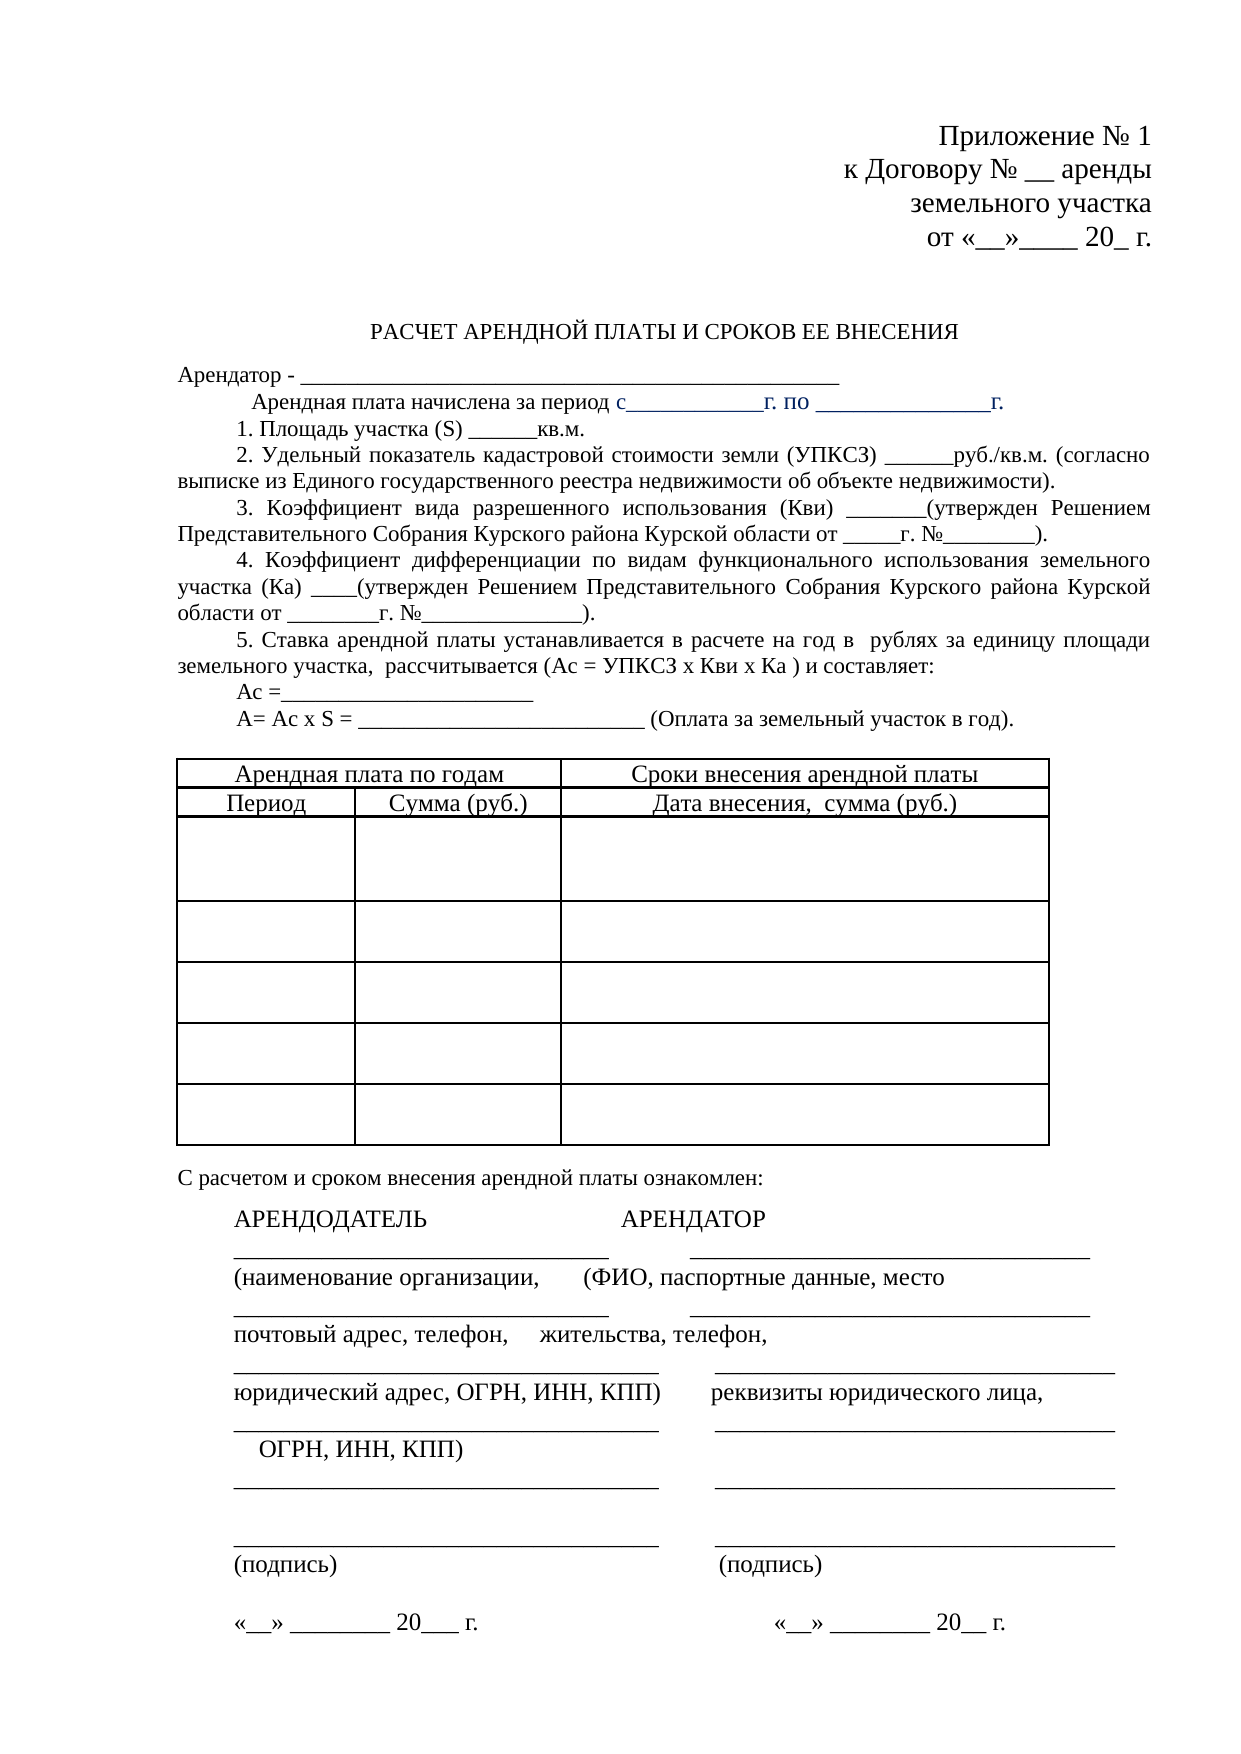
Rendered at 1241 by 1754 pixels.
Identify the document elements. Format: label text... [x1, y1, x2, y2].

table_cell [562, 1024, 1048, 1083]
text __________________________________ ________________________________ [177, 1406, 1152, 1434]
text юридический адрес, ОГРН, ИНН, КПП) реквизиты юридического лица, [177, 1377, 1152, 1406]
table_cell [356, 1024, 560, 1083]
text __________________________________ ________________________________ [177, 1463, 1152, 1492]
text ОГРН, ИНН, КПП) [177, 1434, 1152, 1463]
text 2. Удельный показатель кадастровой стоимости земли (УПКСЗ) ______руб./кв.м. (согласно выписке из Единого государственного реестра недвижимости об объекте недвижимости). [177, 441, 1152, 494]
text Ас =______________________ [177, 678, 1152, 705]
table_cell [178, 902, 354, 961]
text «__» ________ 20___ г. «__» ________ 20__ г. [177, 1607, 1152, 1636]
text __________________________________ ________________________________ [177, 1521, 1152, 1549]
table_cell Дата внесения, сумма (руб.) [562, 789, 1048, 815]
text Приложение № 1 [177, 118, 1152, 152]
table_cell [562, 963, 1048, 1022]
table_cell Период [178, 789, 354, 815]
text к Договору № __ аренды [177, 152, 1152, 185]
table_cell [178, 963, 354, 1022]
table_cell [356, 818, 560, 900]
table_cell [562, 902, 1048, 961]
text 1. Площадь участка (S) ______кв.м. [177, 415, 1152, 441]
text земельного участка [177, 185, 1152, 219]
text от «__»____ 20_ г. [177, 219, 1152, 252]
table_cell [178, 1024, 354, 1083]
table_cell [356, 1085, 560, 1144]
text (подпись) (подпись) [177, 1549, 1152, 1578]
text РАСЧЕТ АРЕНДНОЙ ПЛАТЫ И СРОКОВ ЕЕ ВНЕСЕНИЯ [177, 319, 1152, 344]
text А= Ас x S = _________________________ (Оплата за земельный участок в год). [177, 705, 1152, 731]
text 5. Ставка арендной платы устанавливается в расчете на год в рублях за единицу площади земельного участка, рассчитывается (Ас = УПКСЗ x Кви x Ка ) и составляет: [177, 626, 1152, 678]
text Арендная плата начислена за период с____________г. по ______________г. [177, 387, 1152, 415]
table_cell [178, 818, 354, 900]
table_header Сроки внесения арендной платы [562, 760, 1048, 786]
text (наименование организации, (ФИО, паспортные данные, место [177, 1262, 1152, 1291]
text С расчетом и сроком внесения арендной платы ознакомлен: [177, 1165, 1152, 1190]
table_header Арендная плата по годам [178, 760, 560, 786]
text 3. Коэффициент вида разрешенного использования (Кви) _______(утвержден Решением Представительного Собрания Курского района Курской области от _____г. №________). [177, 494, 1152, 547]
text __________________________________ ________________________________ [177, 1348, 1152, 1377]
text Арендатор - _______________________________________________ [177, 362, 1152, 387]
table_cell [562, 1085, 1048, 1144]
text 4. Коэффициент дифференциации по видам функционального использования земельного участка (Ка) ____(утвержден Решением Представительного Собрания Курского района Курской области от ________г. №______________). [177, 547, 1152, 626]
text ______________________________ ________________________________ [177, 1233, 1152, 1262]
table_cell [356, 902, 560, 961]
table_cell [562, 818, 1048, 900]
table_cell [178, 1085, 354, 1144]
table_cell Сумма (руб.) [356, 789, 560, 815]
text ______________________________ ________________________________ [177, 1291, 1152, 1319]
text почтовый адрес, телефон, жительства, телефон, [177, 1319, 1152, 1348]
table_cell [356, 963, 560, 1022]
text АРЕНДОДАТЕЛЬ АРЕНДАТОР [177, 1204, 1152, 1233]
